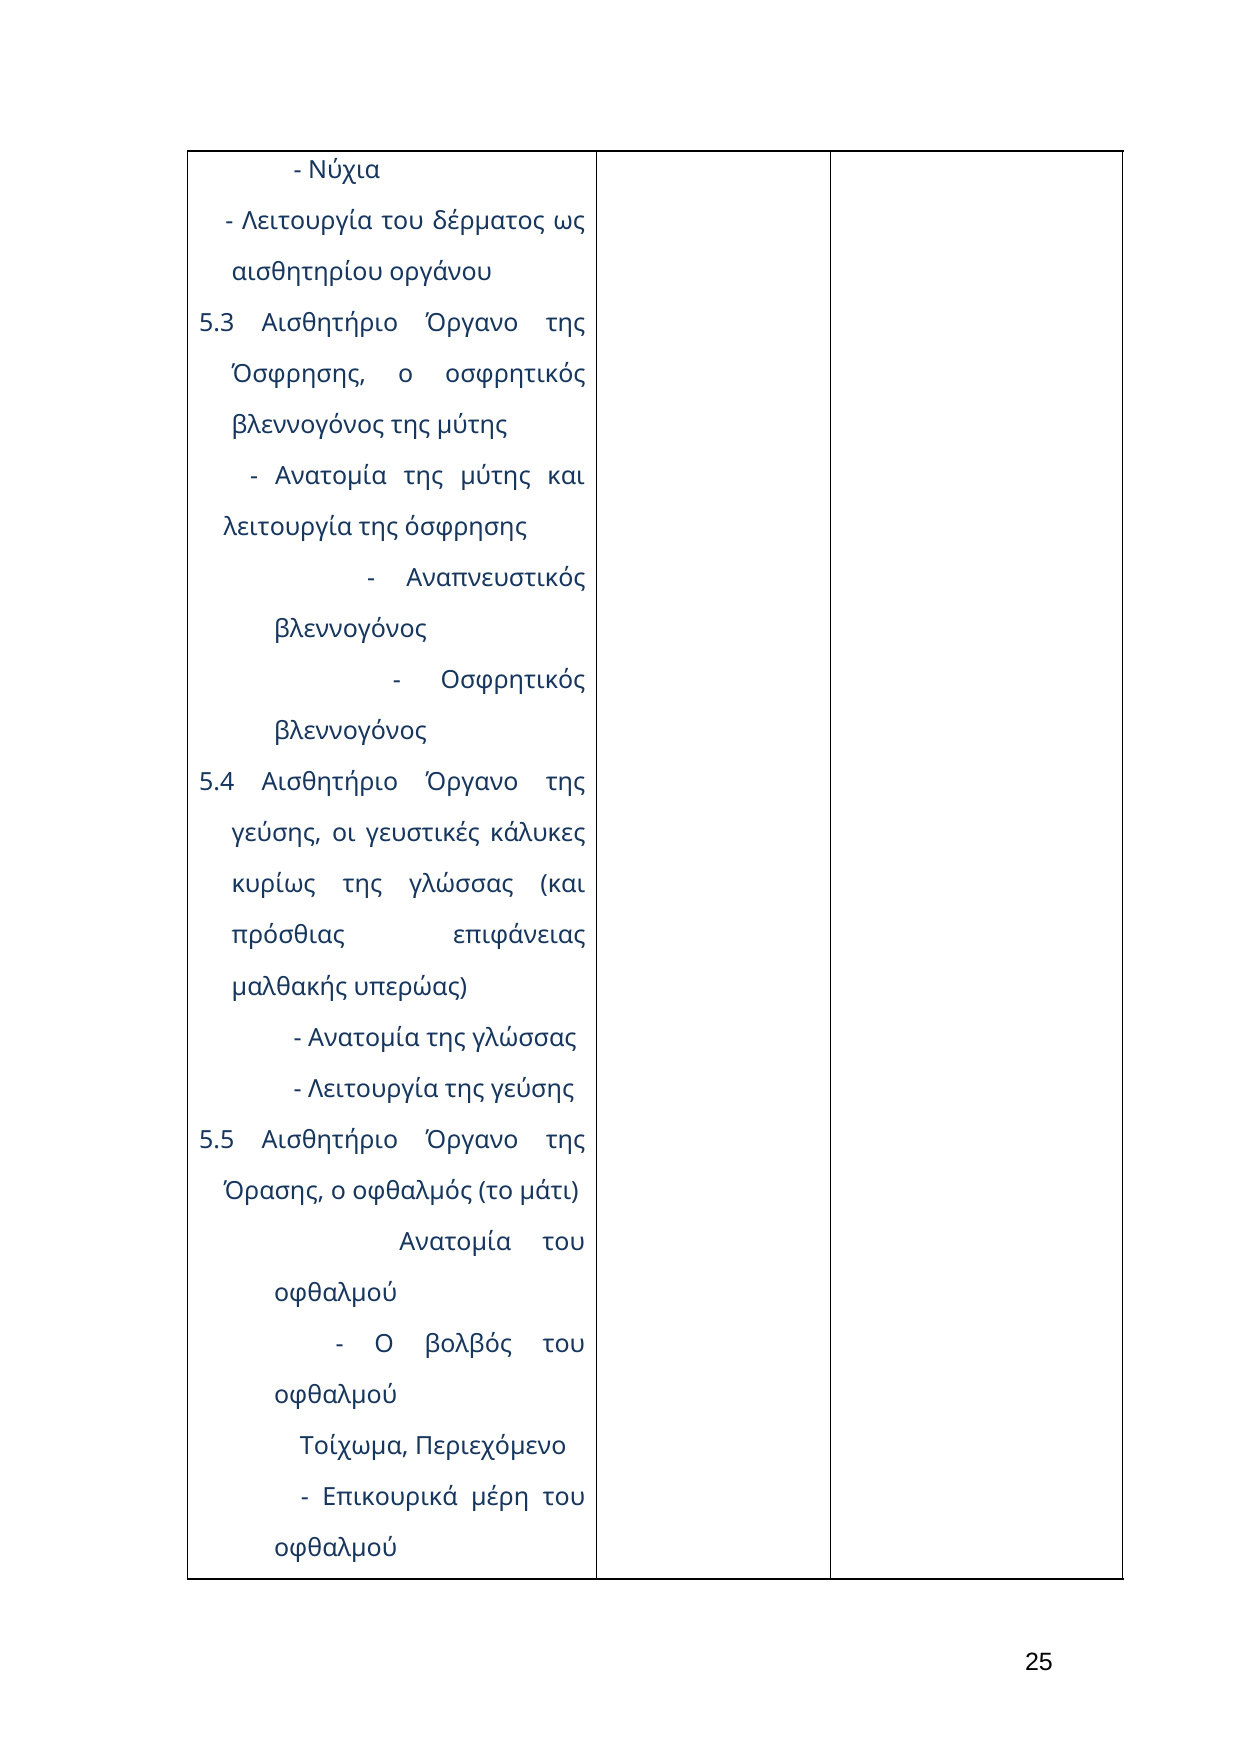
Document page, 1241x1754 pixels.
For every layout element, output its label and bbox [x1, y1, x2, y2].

table_cell [188, 152, 596, 1578]
table_cell [597, 152, 830, 1578]
table_cell [831, 152, 1122, 1578]
